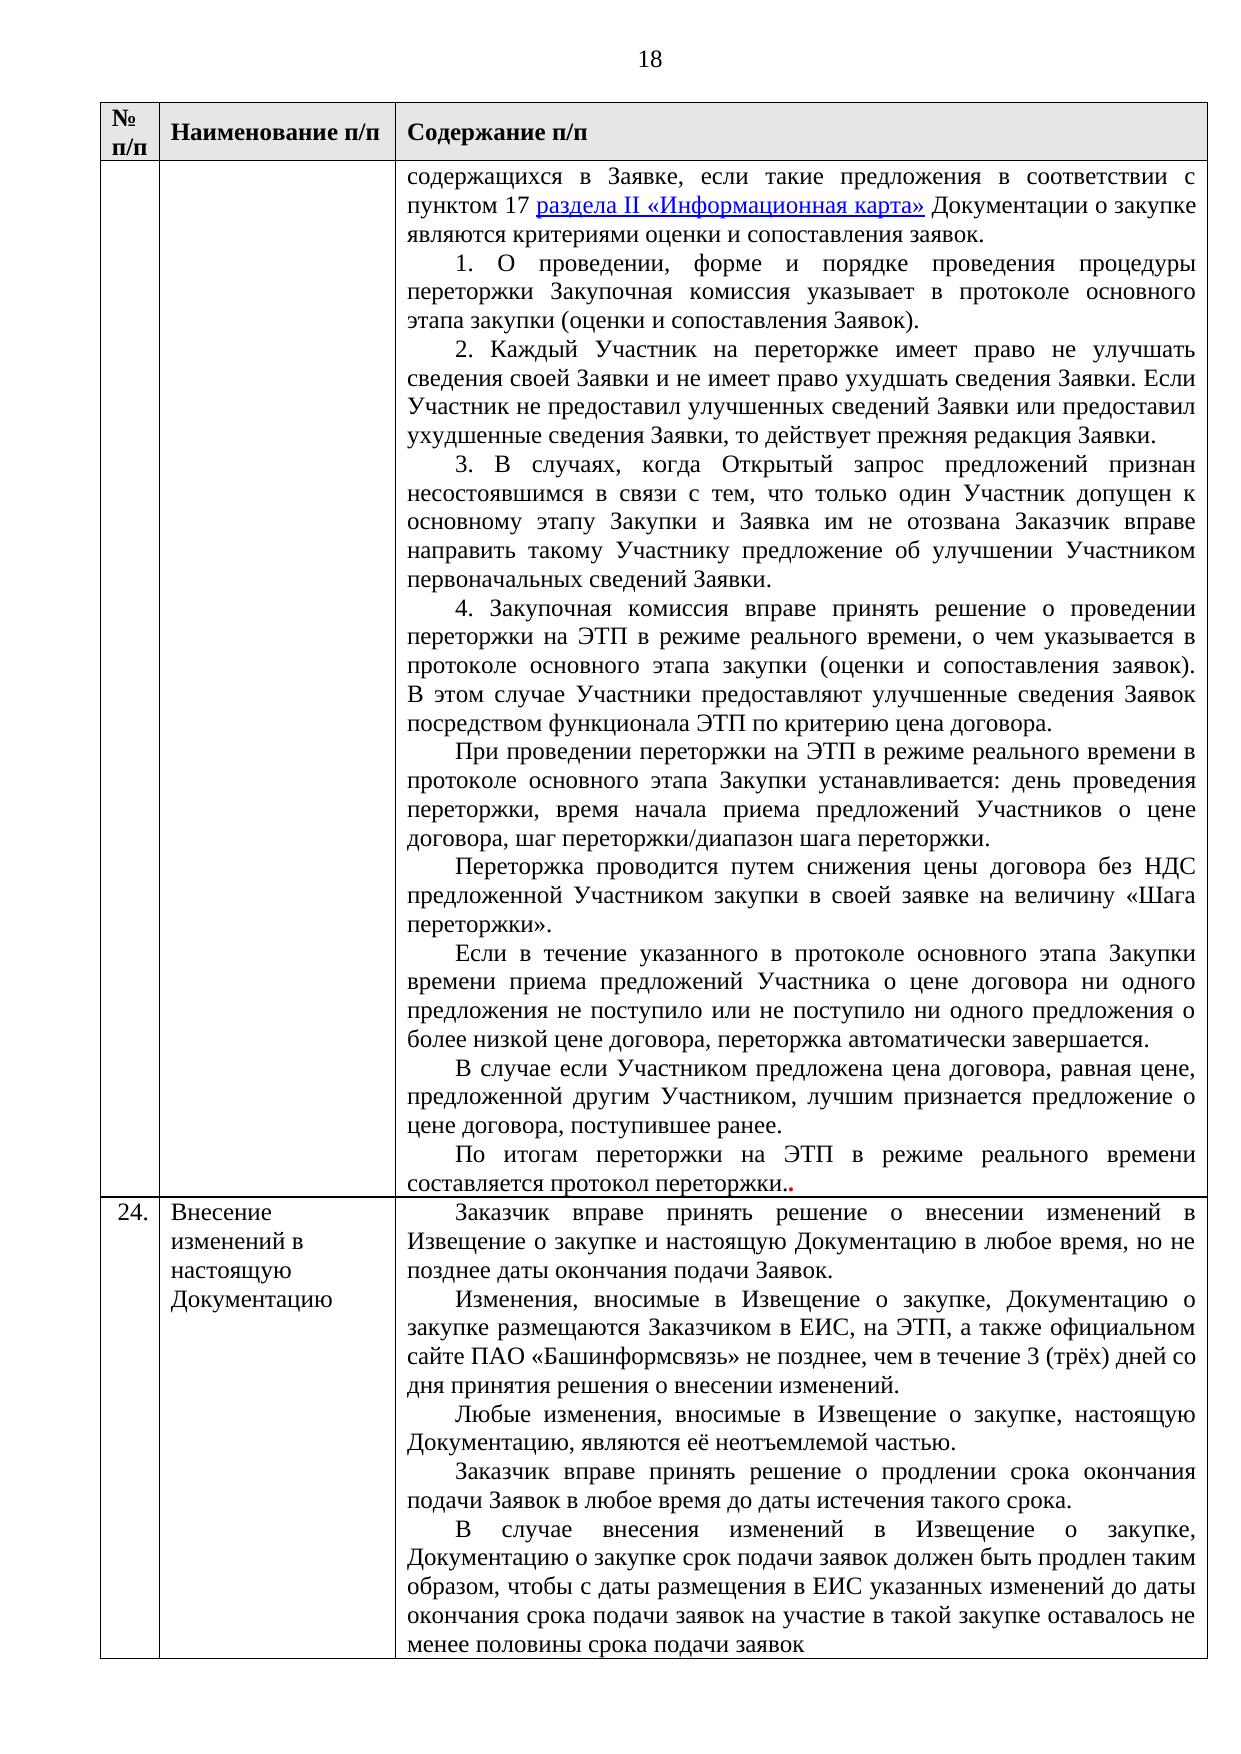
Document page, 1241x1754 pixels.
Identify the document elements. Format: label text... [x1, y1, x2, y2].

table_header Содержание п/п [396, 103, 1207, 160]
table_cell Внесение изменений в настоящую Документацию [160, 1198, 395, 1657]
table_cell Заказчик вправе принять решение о внесении изменений в Извещение о закупке и настоящую Документацию в любое время, но не позднее даты окончания подачи Заявок. Изменения, вносимые в Извещение о закупке, Документацию о закупке размещаются Заказчиком в ЕИС, на ЭТП, а также официальном сайте ПАО «Башинформсвязь» не позднее, чем в течение 3 (трёх) дней со дня принятия решения о внесении изменений. Любые изменения, вносимые в Извещение о закупке, настоящую Документацию, являются её неотъемлемой частью. Заказчик вправе принять решение о продлении срока окончания подачи Заявок в любое время до даты истечения такого срока. В случае внесения изменений в Извещение о закупке, Документацию о закупке срок подачи заявок должен быть продлен таким образом, чтобы с даты размещения в ЕИС указанных изменений до даты окончания срока подачи заявок на участие в такой закупке оставалось не менее половины срока подачи заявок [396, 1198, 1207, 1657]
table_header Наименование п/п [160, 103, 395, 160]
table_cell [160, 161, 395, 1196]
table_header № п/п [101, 103, 159, 160]
table_cell [101, 161, 159, 1196]
table_cell [101, 1198, 159, 1657]
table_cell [396, 161, 1207, 1196]
